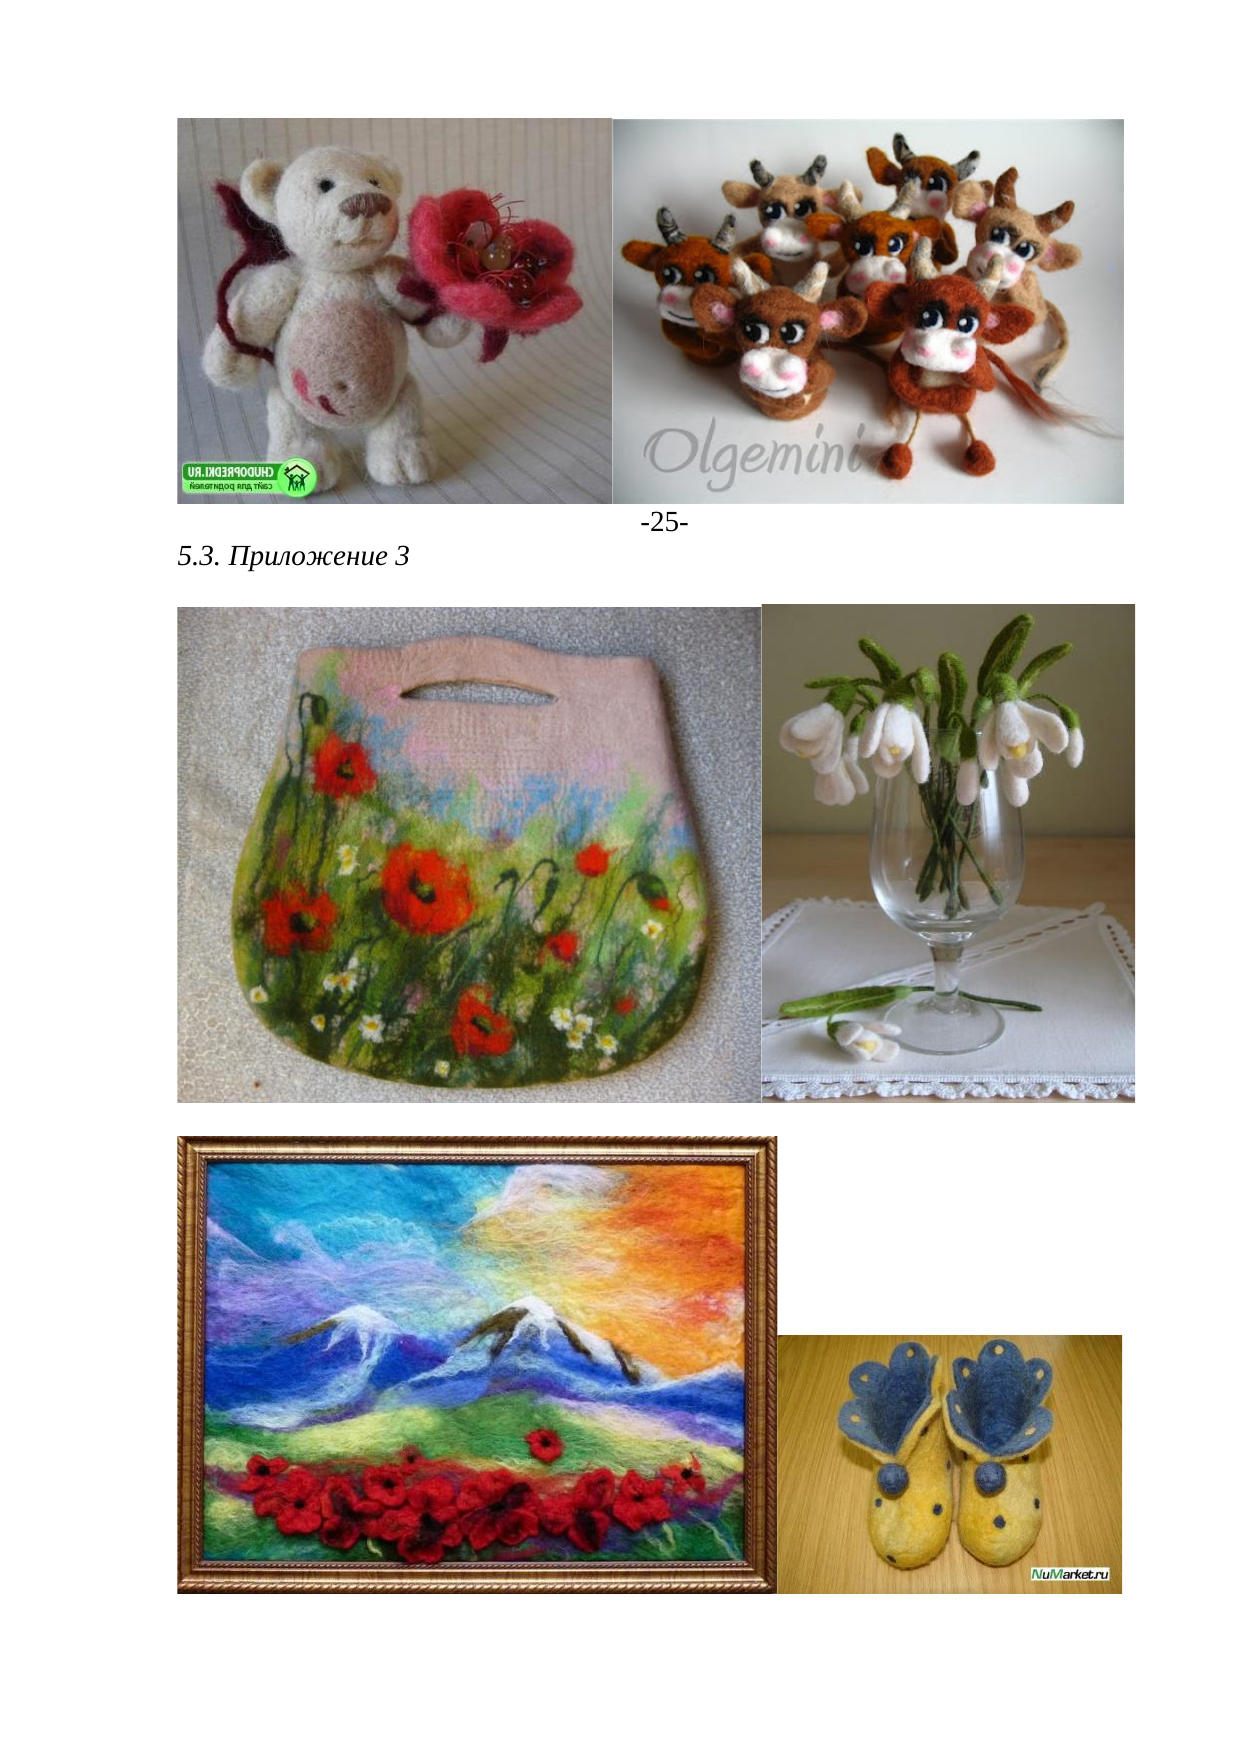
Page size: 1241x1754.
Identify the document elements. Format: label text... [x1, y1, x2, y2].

picture [177, 1136, 1123, 1594]
picture [177, 604, 1135, 1103]
text -25- [177, 504, 1152, 538]
picture [177, 118, 1124, 504]
text 5.3. Приложение 3 [177, 538, 1152, 571]
